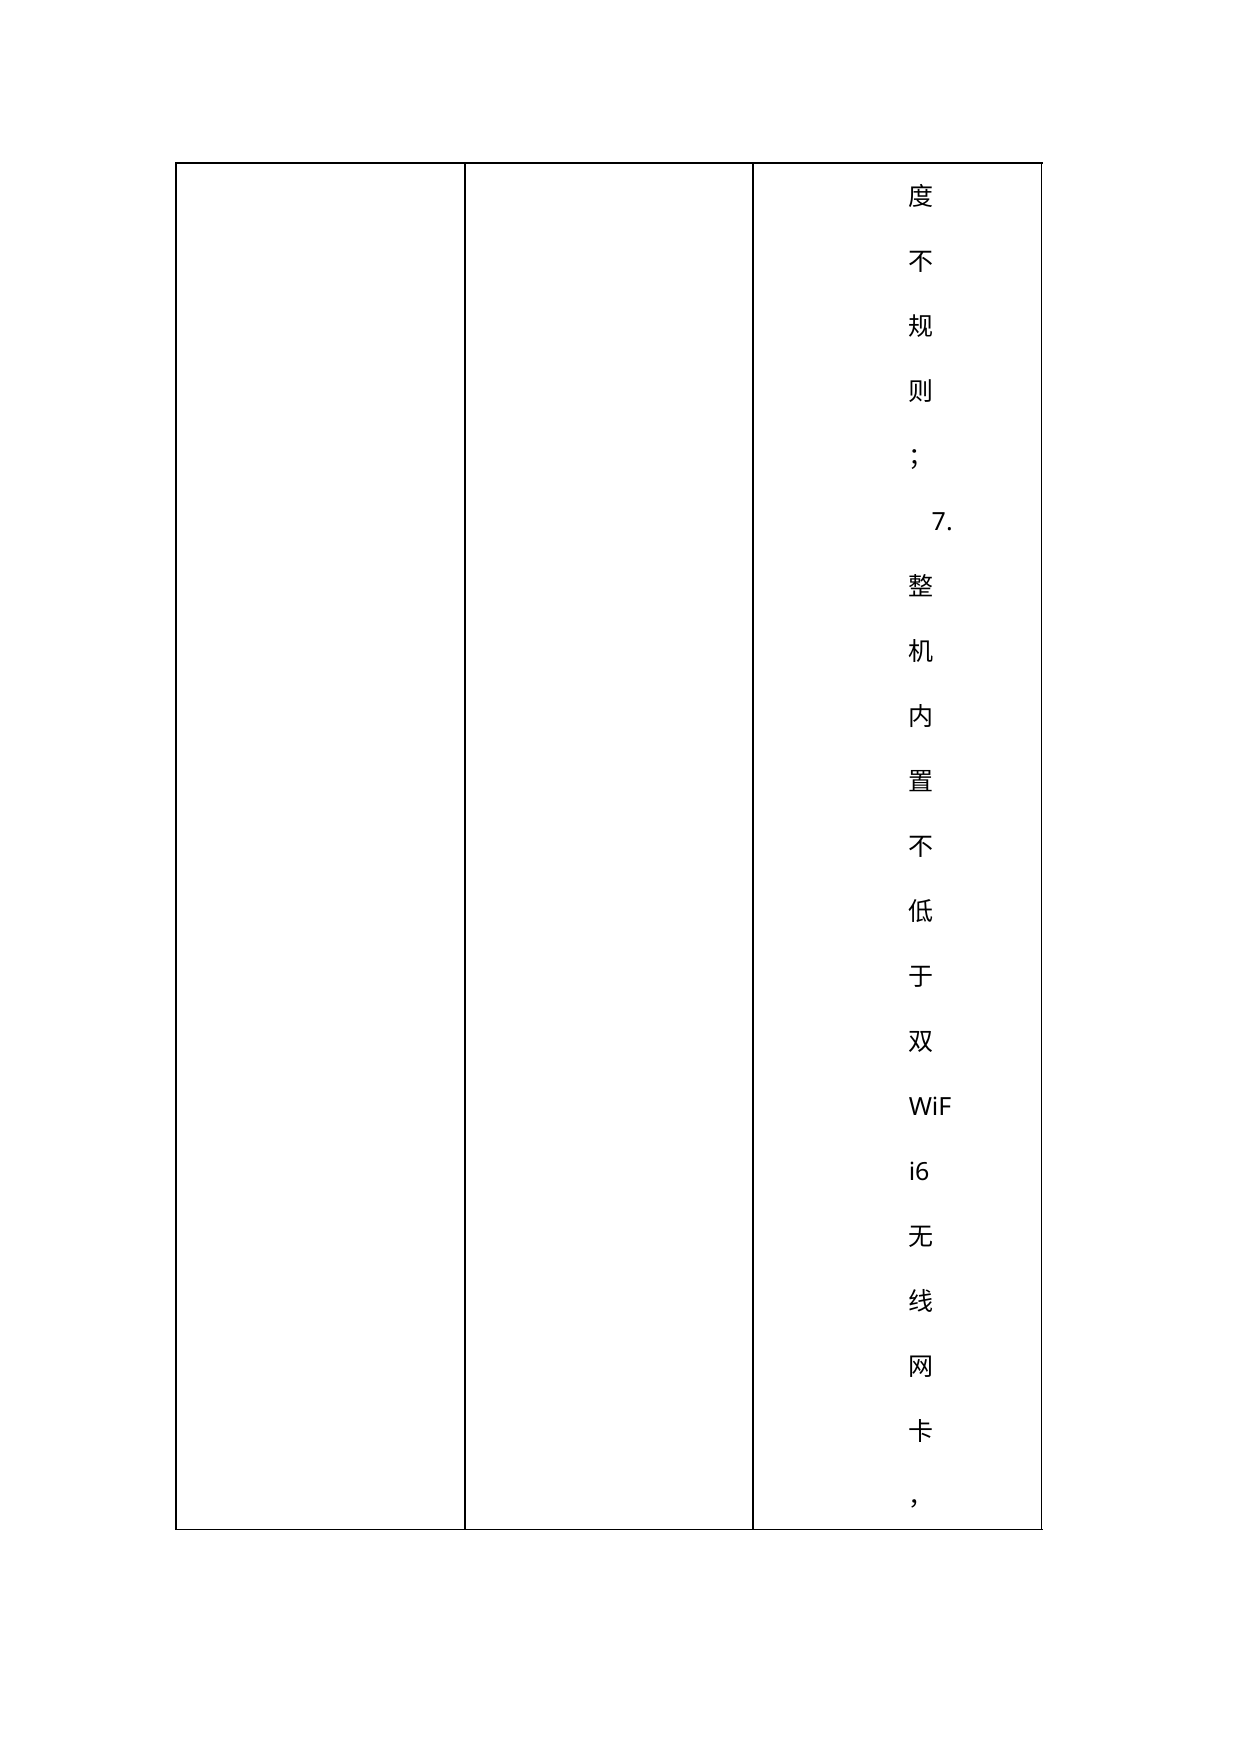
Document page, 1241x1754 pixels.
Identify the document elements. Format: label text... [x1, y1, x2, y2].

table_cell 1 [177, 164, 464, 1528]
table_cell [466, 164, 752, 1528]
table_cell [754, 164, 1041, 1528]
